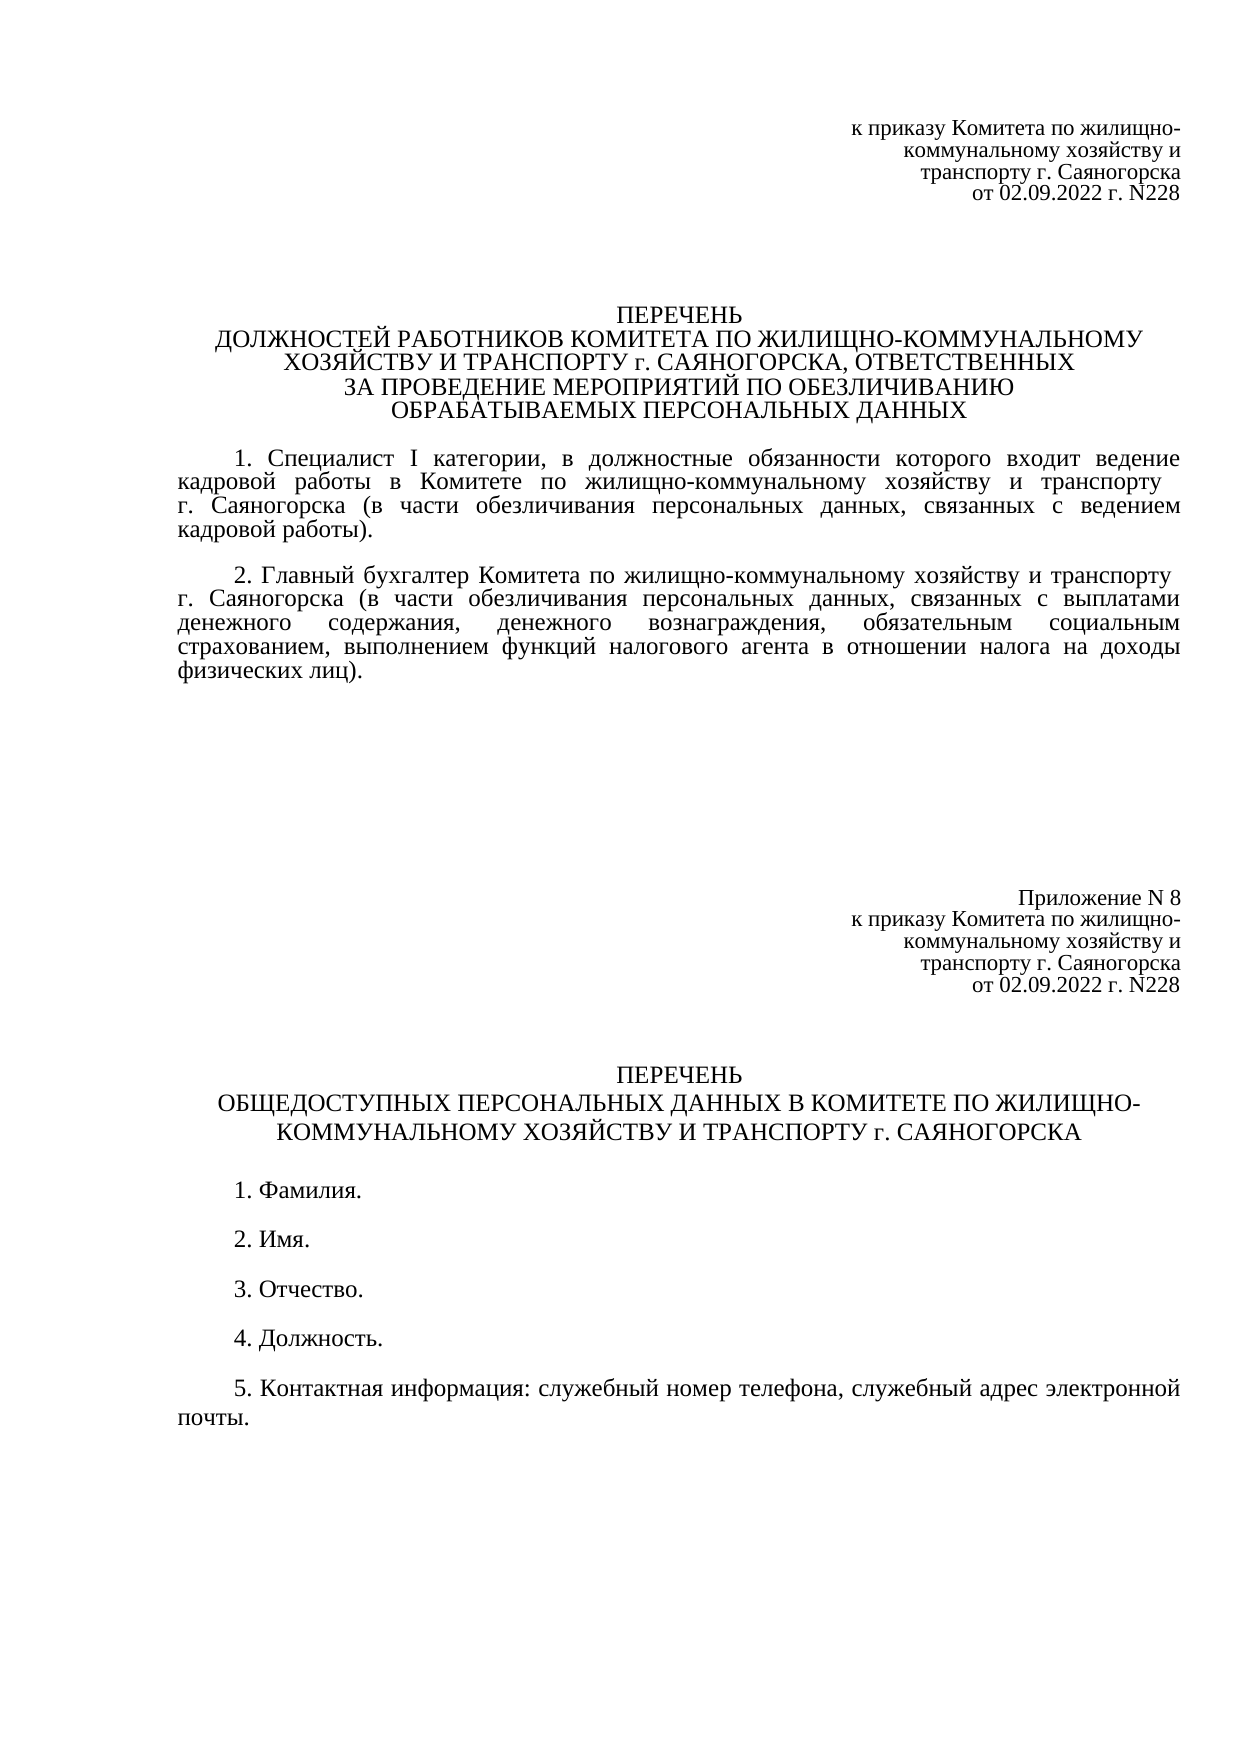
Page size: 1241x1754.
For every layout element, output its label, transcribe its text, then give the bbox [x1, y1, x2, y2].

text ЗА ПРОВЕДЕНИЕ МЕРОПРИЯТИЙ ПО ОБЕЗЛИЧИВАНИЮ [177, 376, 1181, 400]
text к приказу Комитета по жилищно- [177, 118, 1181, 140]
text 2. Главный бухгалтер Комитета по жилищно-коммунальному хозяйству и транспорту г. Саяногорска (в части обезличивания персональных данных, связанных с выплатами денежного содержания, денежного вознаграждения, обязательным социальным страхованием, выполнением функций налогового агента в отношении налога на доходы физических лиц). [177, 564, 1181, 684]
text ПЕРЕЧЕНЬ [177, 304, 1181, 328]
text 4. Должность. [177, 1323, 1181, 1352]
text к приказу Комитета по жилищно- [177, 909, 1181, 931]
text 3. Отчество. [177, 1274, 1181, 1303]
text 5. Контактная информация: служебный номер телефона, служебный адрес электронной почты. [177, 1373, 1181, 1431]
text ДОЛЖНОСТЕЙ РАБОТНИКОВ КОМИТЕТА ПО ЖИЛИЩНО-КОММУНАЛЬНОМУ ХОЗЯЙСТВУ И ТРАНСПОРТУ г. САЯНОГОРСКА, ОТВЕТСТВЕННЫХ [177, 328, 1181, 376]
text транспорту г. Саяногорска [177, 953, 1181, 975]
title ПЕРЕЧЕНЬ [177, 1060, 1181, 1088]
title ОБЩЕДОСТУПНЫХ ПЕРСОНАЛЬНЫХ ДАННЫХ В КОМИТЕТЕ ПО ЖИЛИЩНО-КОММУНАЛЬНОМУ ХОЗЯЙСТВУ И ТРАНСПОРТУ г. САЯНОГОРСКА [177, 1088, 1181, 1146]
text от 02.09.2022 г. N228 [177, 975, 1181, 996]
text коммунальному хозяйству и [177, 931, 1181, 953]
text 1. Фамилия. [177, 1175, 1181, 1203]
text 1. Специалист I категории, в должностные обязанности которого входит ведение кадровой работы в Комитете по жилищно-коммунальному хозяйству и транспорту г. Саяногорска (в части обезличивания персональных данных, связанных с ведением кадровой работы). [177, 447, 1181, 543]
text коммунальному хозяйству и [177, 140, 1181, 162]
text транспорту г. Саяногорска [177, 162, 1181, 183]
text 2. Имя. [177, 1224, 1181, 1253]
text ОБРАБАТЫВАЕМЫХ ПЕРСОНАЛЬНЫХ ДАННЫХ [177, 400, 1181, 423]
text от 02.09.2022 г. N228 [177, 183, 1181, 205]
text Приложение N 8 [177, 888, 1181, 909]
